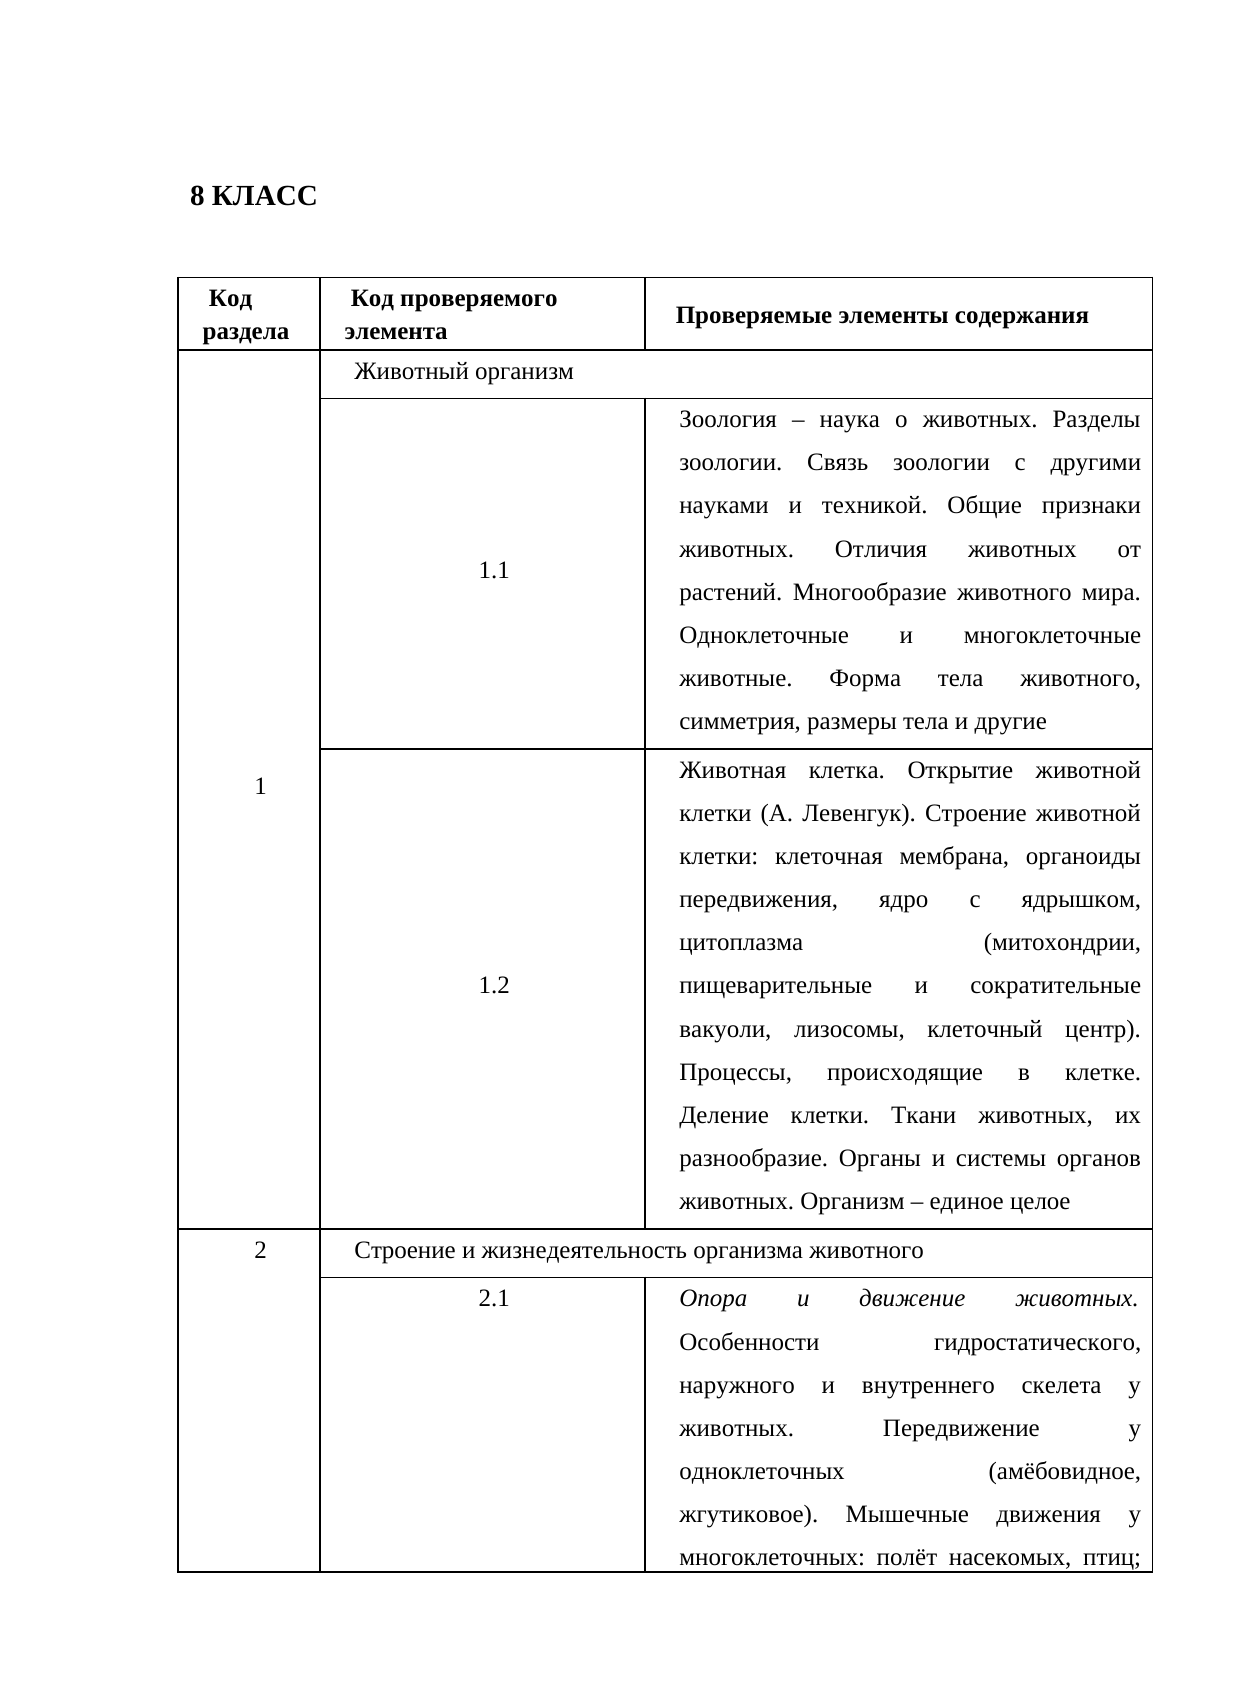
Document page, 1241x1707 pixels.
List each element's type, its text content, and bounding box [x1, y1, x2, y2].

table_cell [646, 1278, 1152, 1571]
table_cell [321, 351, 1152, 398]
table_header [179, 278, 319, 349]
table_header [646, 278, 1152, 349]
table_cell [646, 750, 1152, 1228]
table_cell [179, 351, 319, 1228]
text 8 КЛАСС [190, 178, 1152, 212]
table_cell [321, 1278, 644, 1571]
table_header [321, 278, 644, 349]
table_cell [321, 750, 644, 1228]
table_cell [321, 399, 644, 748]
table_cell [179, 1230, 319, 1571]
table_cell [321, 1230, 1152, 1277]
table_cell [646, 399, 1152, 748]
